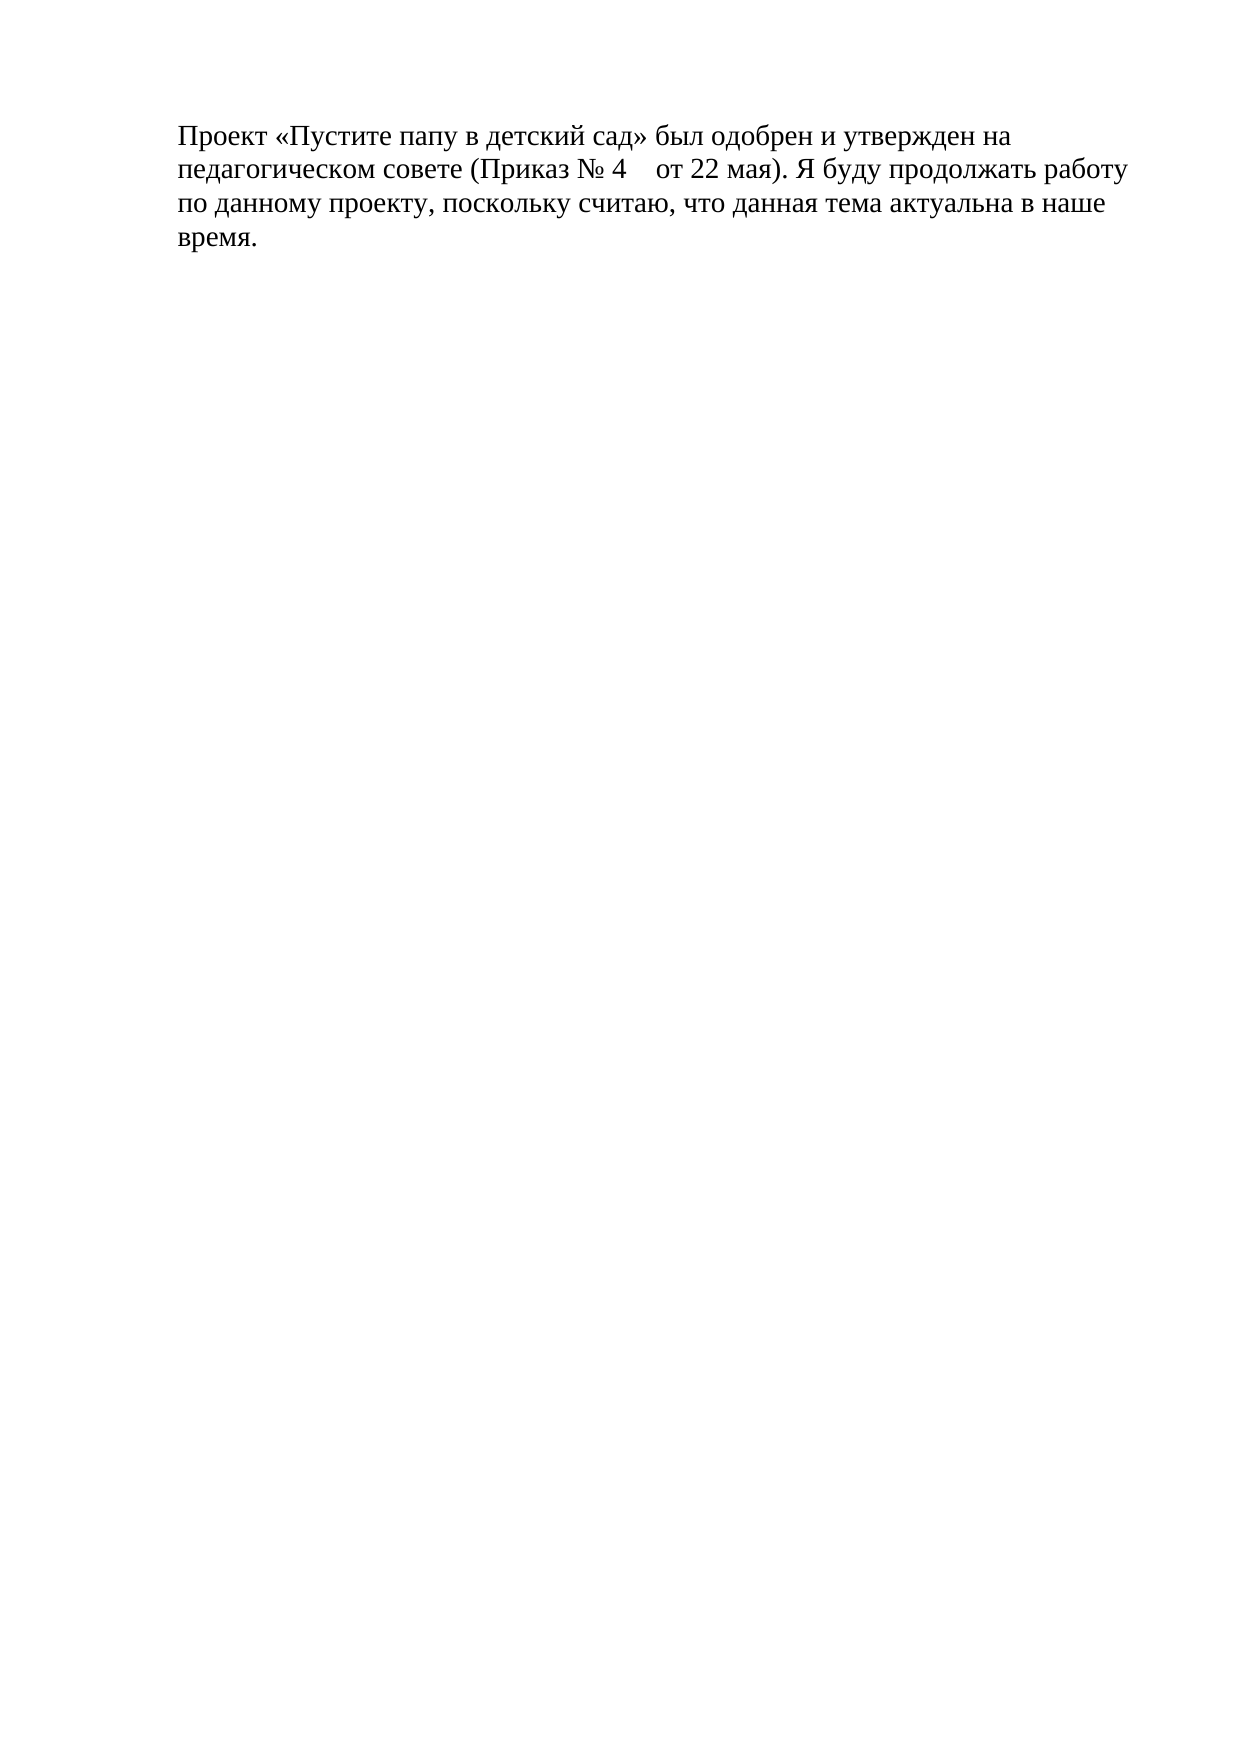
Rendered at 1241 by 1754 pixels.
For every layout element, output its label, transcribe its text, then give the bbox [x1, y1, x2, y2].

text Проект «Пустите папу в детский сад» был одобрен и утвержден на педагогическом совете (Приказ № 4 от 22 мая). Я буду продолжать работу по данному проекту, поскольку считаю, что данная тема актуальна в наше время. [177, 118, 1152, 252]
